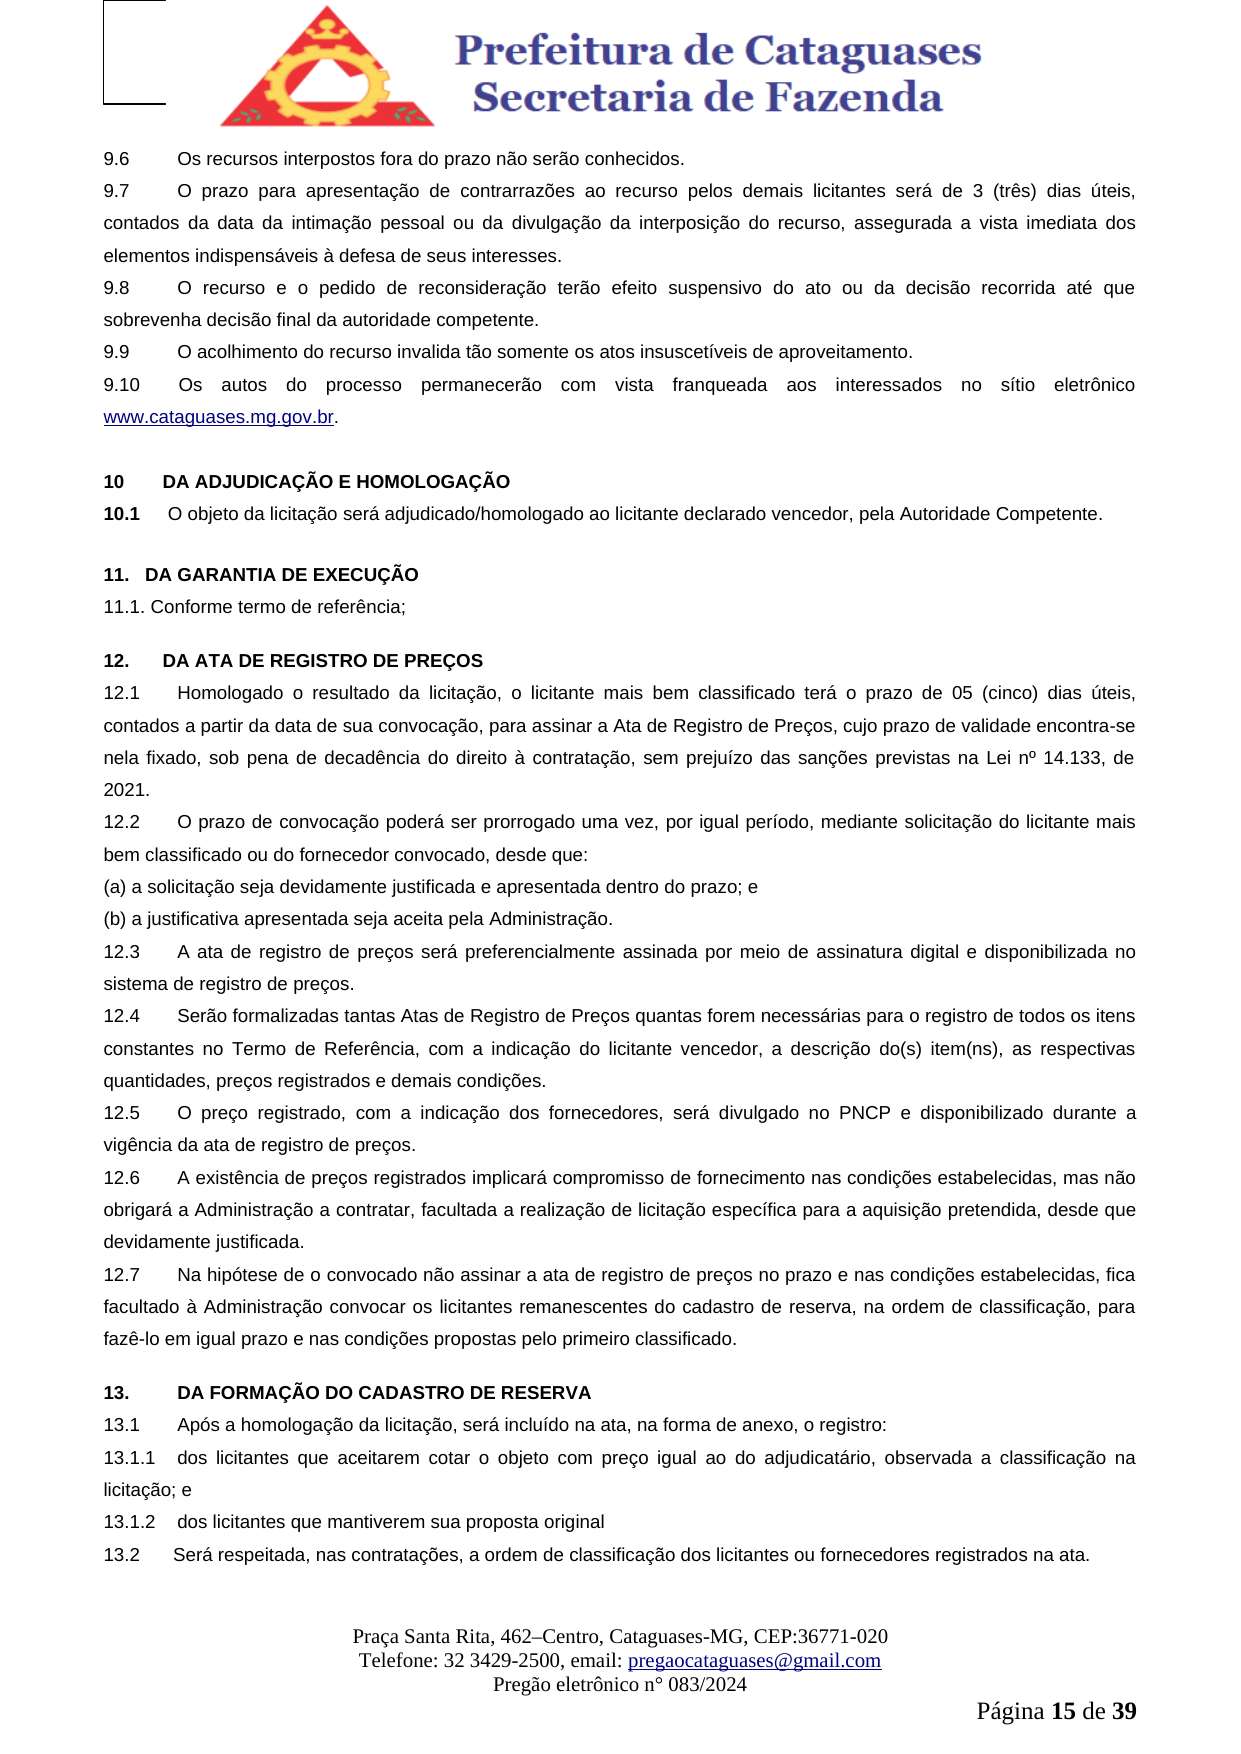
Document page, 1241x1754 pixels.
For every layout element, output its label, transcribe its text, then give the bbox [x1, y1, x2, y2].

list Será respeitada, nas contratações, a ordem de classificação dos licitantes ou fornecedores registrados na ata. [103, 1543, 1137, 1565]
list A ata de registro de preços será preferencialmente assinada por meio de assinatura digital e disponibilizada no sistema de registro de preços. [103, 941, 1137, 994]
list Os recursos interpostos fora do prazo não serão conhecidos. [103, 147, 1137, 169]
picture [165, 0, 1075, 148]
list dos licitantes que mantiverem sua proposta original [103, 1511, 1137, 1533]
list O preço registrado, com a indicação dos fornecedores, será divulgado no PNCP e disponibilizado durante a vigência da ata de registro de preços. [103, 1102, 1137, 1156]
list A existência de preços registrados implicará compromisso de fornecimento nas condições estabelecidas, mas não obrigará a Administração a contratar, facultada a realização de licitação específica para a aquisição pretendida, desde que devidamente justificada. [103, 1167, 1137, 1253]
list DA FORMAÇÃO DO CADASTRO DE RESERVA [103, 1382, 1137, 1403]
text 11. DA GARANTIA DE EXECUÇÃO [103, 564, 1137, 585]
list Os autos do processo permanecerão com vista franqueada aos interessados no sítio eletrônico www.cataguases.mg.gov.br. [103, 373, 1137, 427]
list DA ADJUDICAÇÃO E HOMOLOGAÇÃO [103, 470, 1137, 492]
list O acolhimento do recurso invalida tão somente os atos insuscetíveis de aproveitamento. [103, 341, 1137, 363]
text 11.1. Conforme termo de referência; [103, 596, 1137, 618]
list Serão formalizadas tantas Atas de Registro de Preços quantas forem necessárias para o registro de todos os itens constantes no Termo de Referência, com a indicação do licitante vencedor, a descrição do(s) item(ns), as respectivas quantidades, preços registrados e demais condições. [103, 1005, 1137, 1091]
list Na hipótese de o convocado não assinar a ata de registro de preços no prazo e nas condições estabelecidas, fica facultado à Administração convocar os licitantes remanescentes do cadastro de reserva, na ordem de classificação, para fazê-lo em igual prazo e nas condições propostas pelo primeiro classificado. [103, 1263, 1137, 1349]
list O objeto da licitação será adjudicado/homologado ao licitante declarado vencedor, pela Autoridade Competente. [103, 503, 1137, 524]
list DA ATA DE REGISTRO DE PREÇOS [103, 650, 1137, 671]
list Homologado o resultado da licitação, o licitante mais bem classificado terá o prazo de 05 (cinco) dias úteis, contados a partir da data de sua convocação, para assinar a Ata de Registro de Preços, cujo prazo de validade encontra-se nela fixado, sob pena de decadência do direito à contratação, sem prejuízo das sanções previstas na Lei nº 14.133, de 2021. [103, 682, 1137, 801]
list dos licitantes que aceitarem cotar o objeto com preço igual ao do adjudicatário, observada a classificação na licitação; e [103, 1446, 1137, 1500]
list Após a homologação da licitação, será incluído na ata, na forma de anexo, o registro: [103, 1414, 1137, 1436]
list O prazo para apresentação de contrarrazões ao recurso pelos demais licitantes será de 3 (três) dias úteis, contados da data da intimação pessoal ou da divulgação da interposição do recurso, assegurada a vista imediata dos elementos indispensáveis à defesa de seus interesses. [103, 180, 1137, 266]
text (a) a solicitação seja devidamente justificada e apresentada dentro do prazo; e [103, 876, 1137, 897]
text (b) a justificativa apresentada seja aceita pela Administração. [103, 908, 1137, 930]
list O recurso e o pedido de reconsideração terão efeito suspensivo do ato ou da decisão recorrida até que sobrevenha decisão final da autoridade competente. [103, 277, 1137, 331]
list O prazo de convocação poderá ser prorrogado uma vez, por igual período, mediante solicitação do licitante mais bem classificado ou do fornecedor convocado, desde que: [103, 811, 1137, 865]
